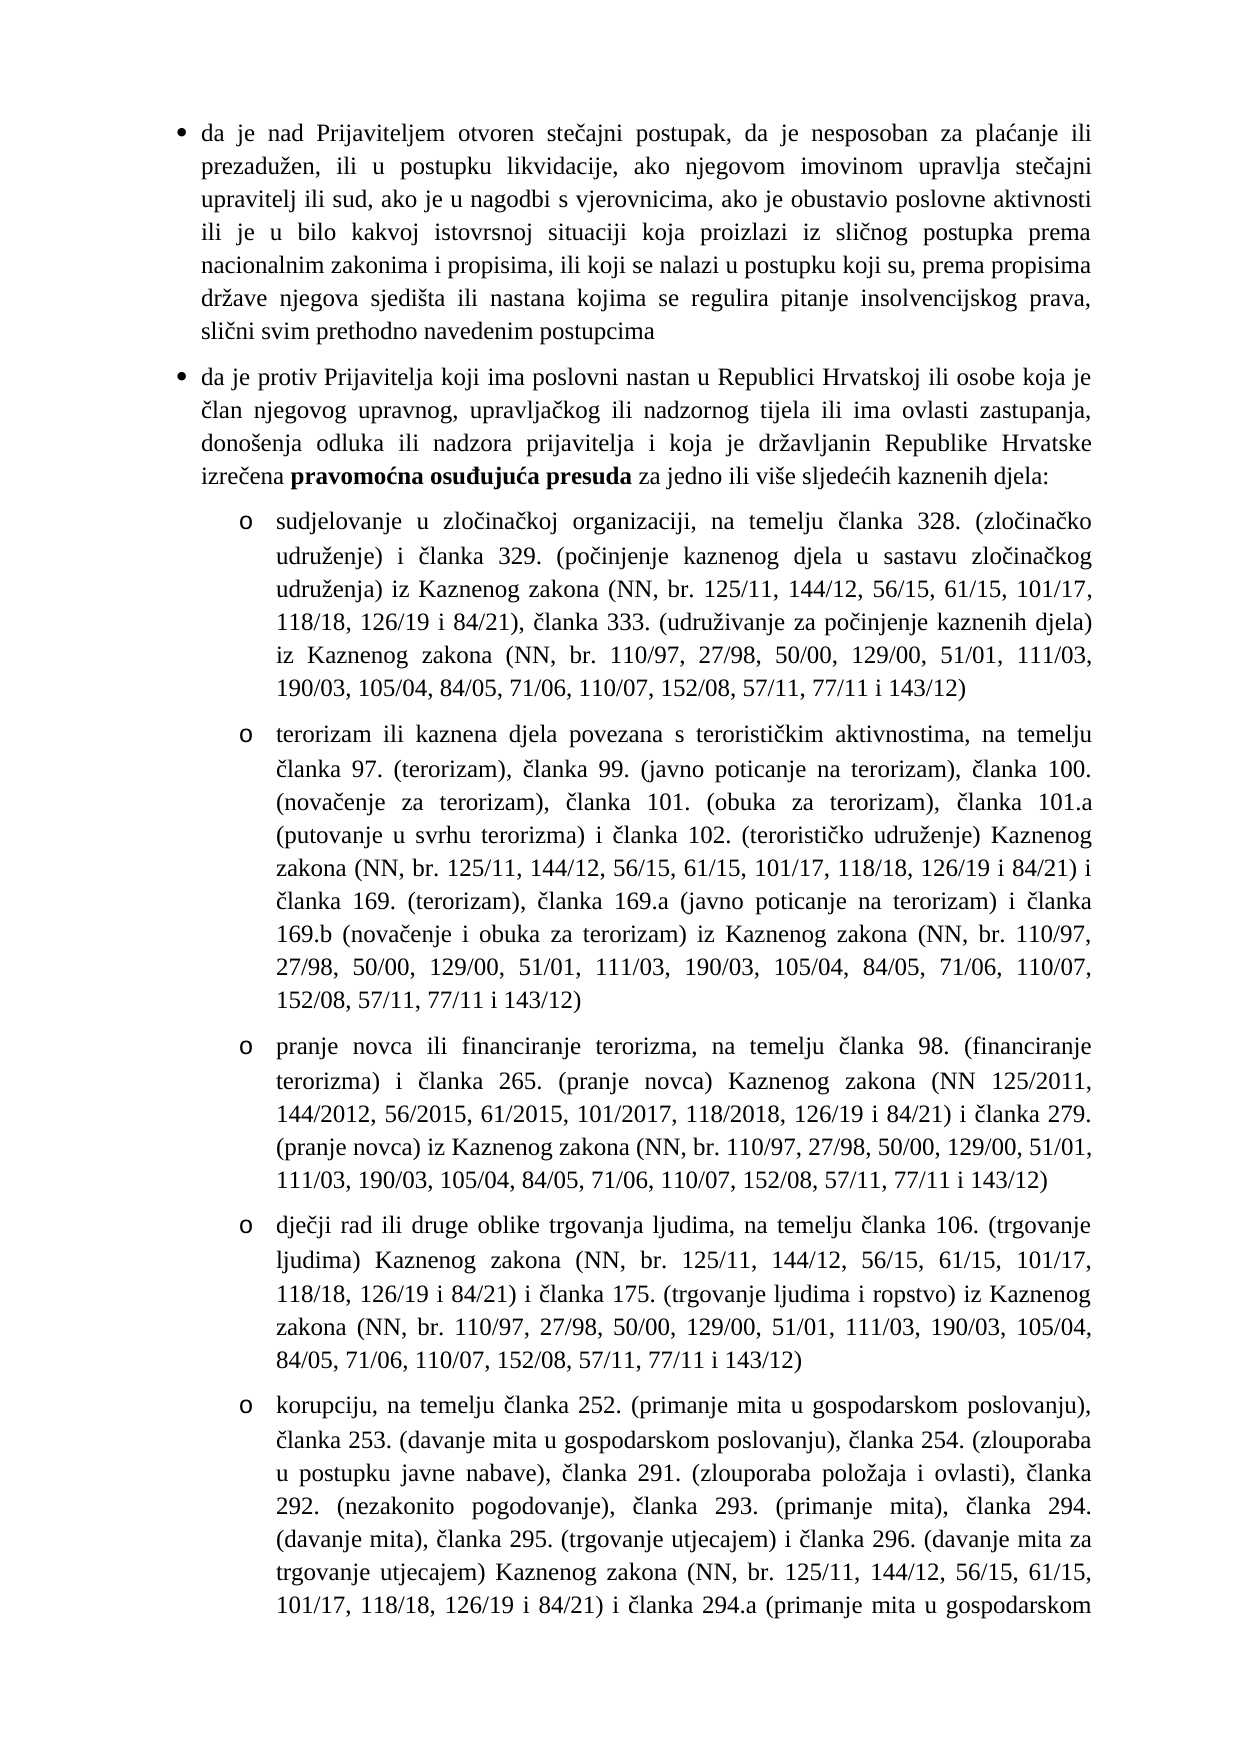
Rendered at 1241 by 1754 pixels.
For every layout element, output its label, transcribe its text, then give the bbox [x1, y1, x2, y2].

list da je nad Prijaviteljem otvoren stečajni postupak, da je nesposoban za plaćanje ili prezadužen, ili u postupku likvidacije, ako njegovom imovinom upravlja stečajni upravitelj ili sud, ako je u nagodbi s vjerovnicima, ako je obustavio poslovne aktivnosti ili je u bilo kakvoj istovrsnoj situaciji koja proizlazi iz sličnog postupka prema nacionalnim zakonima i propisima, ili koji se nalazi u postupku koji su, prema propisima države njegova sjedišta ili nastana kojima se regulira pitanje insolvencijskog prava, slični svim prethodno navedenim postupcima [177, 118, 1093, 345]
list dječji rad ili druge oblike trgovanja ljudima, na temelju članka 106. (trgovanje ljudima) Kaznenog zakona (NN, br. 125/11, 144/12, 56/15, 61/15, 101/17, 118/18, 126/19 i 84/21) i članka 175. (trgovanje ljudima i ropstvo) iz Kaznenog zakona (NN, br. 110/97, 27/98, 50/00, 129/00, 51/01, 111/03, 190/03, 105/04, 84/05, 71/06, 110/07, 152/08, 57/11, 77/11 i 143/12) [238, 1211, 1093, 1373]
list pranje novca ili financiranje terorizma, na temelju članka 98. (financiranje terorizma) i članka 265. (pranje novca) Kaznenog zakona (NN 125/2011, 144/2012, 56/2015, 61/2015, 101/2017, 118/2018, 126/19 i 84/21) i članka 279. (pranje novca) iz Kaznenog zakona (NN, br. 110/97, 27/98, 50/00, 129/00, 51/01, 111/03, 190/03, 105/04, 84/05, 71/06, 110/07, 152/08, 57/11, 77/11 i 143/12) [238, 1031, 1093, 1194]
list da je protiv Prijavitelja koji ima poslovni nastan u Republici Hrvatskoj ili osobe koja je član njegovog upravnog, upravljačkog ili nadzornog tijela ili ima ovlasti zastupanja, donošenja odluka ili nadzora prijavitelja i koja je državljanin Republike Hrvatske izrečena pravomoćna osuđujuća presuda za jedno ili više sljedećih kaznenih djela: [177, 362, 1093, 489]
list sudjelovanje u zločinačkoj organizaciji, na temelju članka 328. (zločinačko udruženje) i članka 329. (počinjenje kaznenog djela u sastavu zločinačkog udruženja) iz Kaznenog zakona (NN, br. 125/11, 144/12, 56/15, 61/15, 101/17, 118/18, 126/19 i 84/21), članka 333. (udruživanje za počinjenje kaznenih djela) iz Kaznenog zakona (NN, br. 110/97, 27/98, 50/00, 129/00, 51/01, 111/03, 190/03, 105/04, 84/05, 71/06, 110/07, 152/08, 57/11, 77/11 i 143/12) [238, 506, 1093, 702]
list terorizam ili kaznena djela povezana s terorističkim aktivnostima, na temelju članka 97. (terorizam), članka 99. (javno poticanje na terorizam), članka 100. (novačenje za terorizam), članka 101. (obuka za terorizam), članka 101.a (putovanje u svrhu terorizma) i članka 102. (terorističko udruženje) Kaznenog zakona (NN, br. 125/11, 144/12, 56/15, 61/15, 101/17, 118/18, 126/19 i 84/21) i članka 169. (terorizam), članka 169.a (javno poticanje na terorizam) i članka 169.b (novačenje i obuka za terorizam) iz Kaznenog zakona (NN, br. 110/97, 27/98, 50/00, 129/00, 51/01, 111/03, 190/03, 105/04, 84/05, 71/06, 110/07, 152/08, 57/11, 77/11 i 143/12) [238, 719, 1093, 1014]
